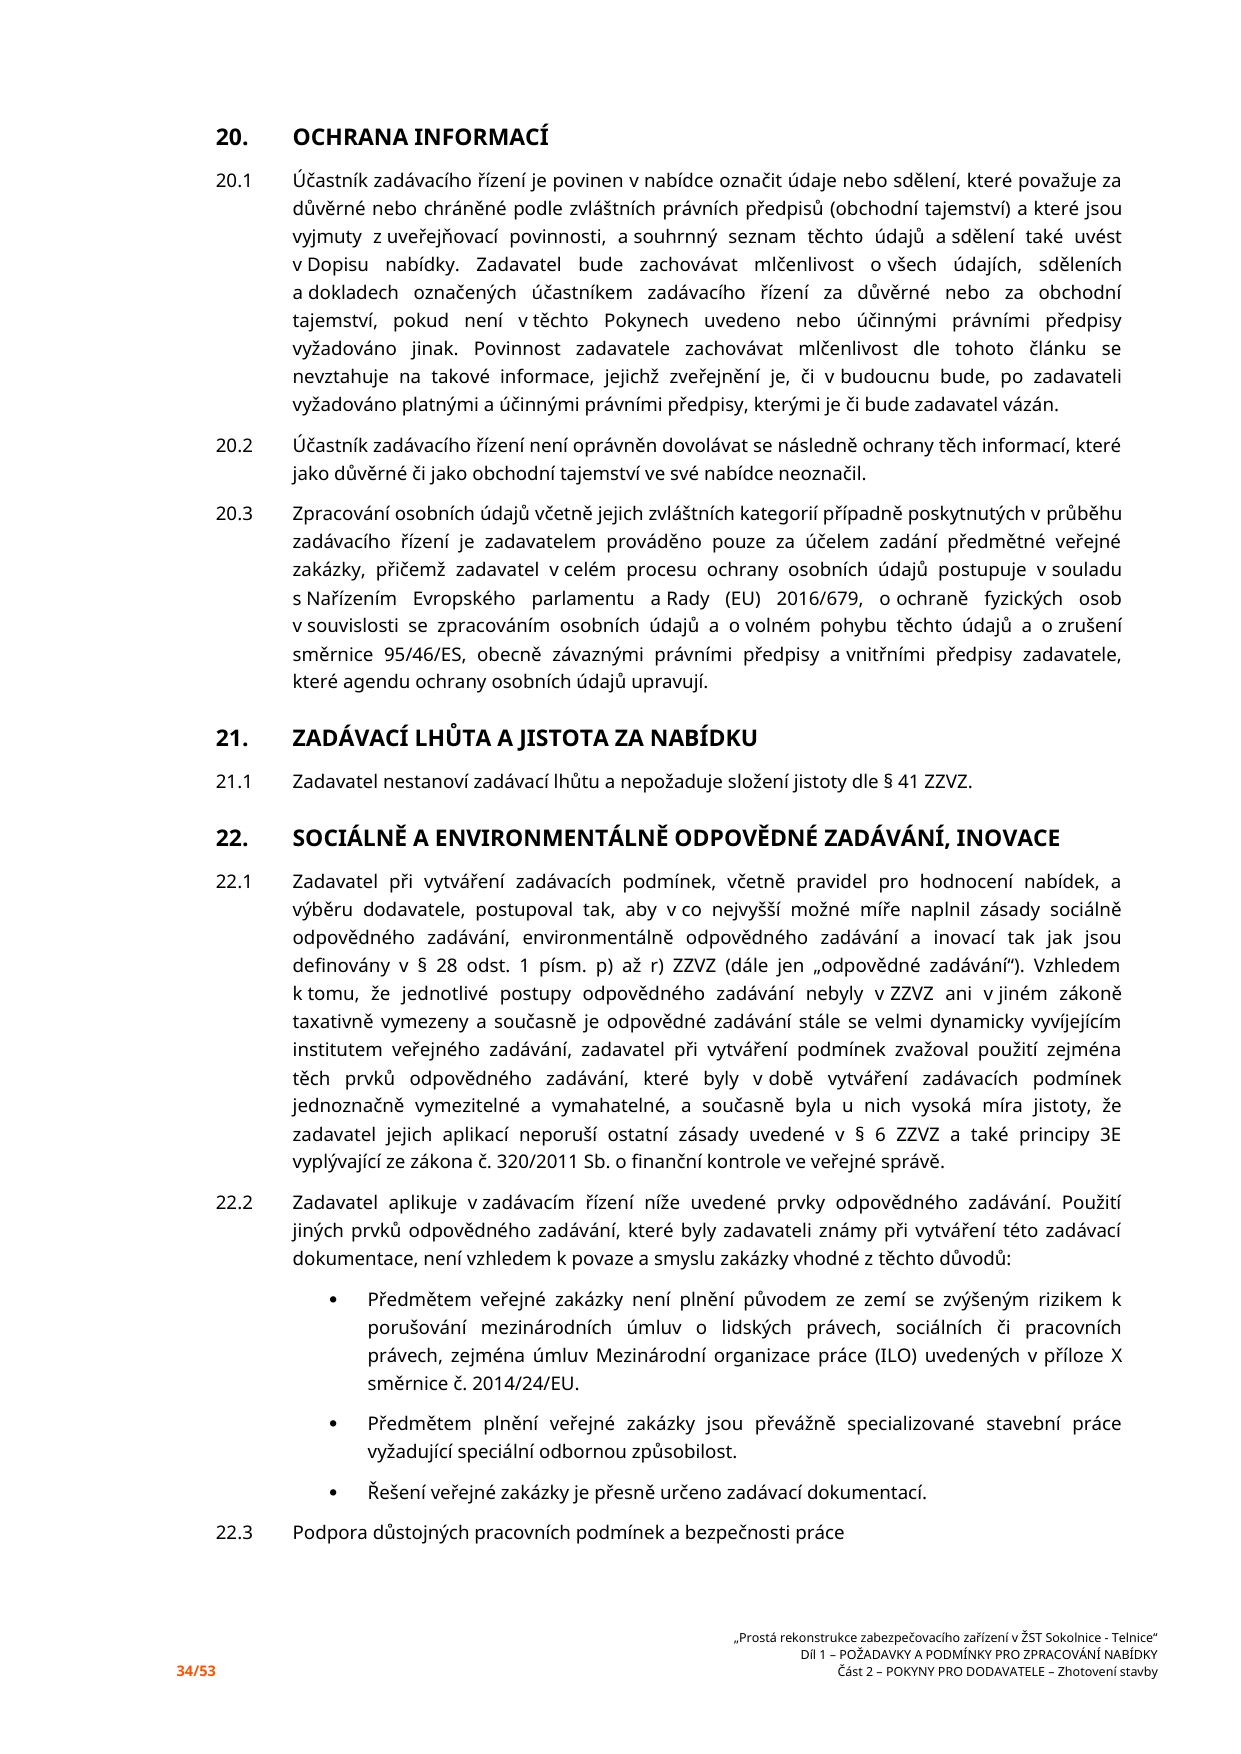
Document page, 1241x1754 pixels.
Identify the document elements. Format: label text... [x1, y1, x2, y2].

list Předmětem plnění veřejné zakázky jsou převážně specializované stavební práce vyžadující speciální odbornou způsobilost. [330, 1411, 1122, 1464]
text Zadavatel při vytváření zadávacích podmínek, včetně pravidel pro hodnocení nabídek, a výběru dodavatele, postupoval tak, aby v co nejvyšší možné míře naplnil zásady sociálně odpovědného zadávání, environmentálně odpovědného zadávání a inovací tak jak jsou definovány v § 28 odst. 1 písm. p) až r) ZZVZ (dále jen „odpovědné zadávání“). Vzhledem k tomu, že jednotlivé postupy odpovědného zadávání nebyly v ZZVZ ani v jiném zákoně taxativně vymezeny a současně je odpovědné zadávání stále se velmi dynamicky vyvíjejícím institutem veřejného zadávání, zadavatel při vytváření podmínek zvažoval použití zejména těch prvků odpovědného zadávání, které byly v době vytváření zadávacích podmínek jednoznačně vymezitelné a vymahatelné, a současně byla u nich vysoká míra jistoty, že zadavatel jejich aplikací neporuší ostatní zásady uvedené v § 6 ZZVZ a také principy 3E vyplývající ze zákona č. 320/2011 Sb. o finanční kontrole ve veřejné správě. [216, 869, 1122, 1174]
text OCHRANA INFORMACÍ [216, 121, 1122, 152]
text Zadavatel nestanoví zadávací lhůtu a nepožaduje složení jistoty dle § 41 ZZVZ. [216, 769, 1122, 794]
text Zpracování osobních údajů včetně jejich zvláštních kategorií případně poskytnutých v průběhu zadávacího řízení je zadavatelem prováděno pouze za účelem zadání předmětné veřejné zakázky, přičemž zadavatel v celém procesu ochrany osobních údajů postupuje v souladu s Nařízením Evropského parlamentu a Rady (EU) 2016/679, o ochraně fyzických osob v souvislosti se zpracováním osobních údajů a o volném pohybu těchto údajů a o zrušení směrnice 95/46/ES, obecně závaznými právními předpisy a vnitřními předpisy zadavatele, které agendu ochrany osobních údajů upravují. [216, 501, 1122, 694]
text Účastník zadávacího řízení je povinen v nabídce označit údaje nebo sdělení, které považuje za důvěrné nebo chráněné podle zvláštních právních předpisů (obchodní tajemství) a které jsou vyjmuty z uveřejňovací povinnosti, a souhrnný seznam těchto údajů a sdělení také uvést v Dopisu nabídky. Zadavatel bude zachovávat mlčenlivost o všech údajích, sděleních a dokladech označených účastníkem zadávacího řízení za důvěrné nebo za obchodní tajemství, pokud není v těchto Pokynech uvedeno nebo účinnými právními předpisy vyžadováno jinak. Povinnost zadavatele zachovávat mlčenlivost dle tohoto článku se nevztahuje na takové informace, jejichž zveřejnění je, či v budoucnu bude, po zadavateli vyžadováno platnými a účinnými právními předpisy, kterými je či bude zadavatel vázán. [216, 167, 1122, 417]
text SOCIÁLNĚ A ENVIRONMENTÁLNĚ ODPOVĚDNÉ ZADÁVÁNÍ, INOVACE [216, 822, 1122, 853]
list Předmětem veřejné zakázky není plnění původem ze zemí se zvýšeným rizikem k porušování mezinárodních úmluv o lidských právech, sociálních či pracovních právech, zejména úmluv Mezinárodní organizace práce (ILO) uvedených v příloze X směrnice č. 2014/24/EU. [330, 1286, 1122, 1396]
text Podpora důstojných pracovních podmínek a bezpečnosti práce [216, 1519, 1122, 1545]
text Účastník zadávacího řízení není oprávněn dovolávat se následně ochrany těch informací, které jako důvěrné či jako obchodní tajemství ve své nabídce neoznačil. [216, 432, 1122, 486]
text ZADÁVACÍ LHŮTA A JISTOTA ZA NABÍDKU [216, 722, 1122, 753]
text Zadavatel aplikuje v zadávacím řízení níže uvedené prvky odpovědného zadávání. Použití jiných prvků odpovědného zadávání, které byly zadavateli známy při vytváření této zadávací dokumentace, není vzhledem k povaze a smyslu zakázky vhodné z těchto důvodů: [216, 1189, 1122, 1271]
list Řešení veřejné zakázky je přesně určeno zadávací dokumentací. [330, 1479, 1122, 1504]
